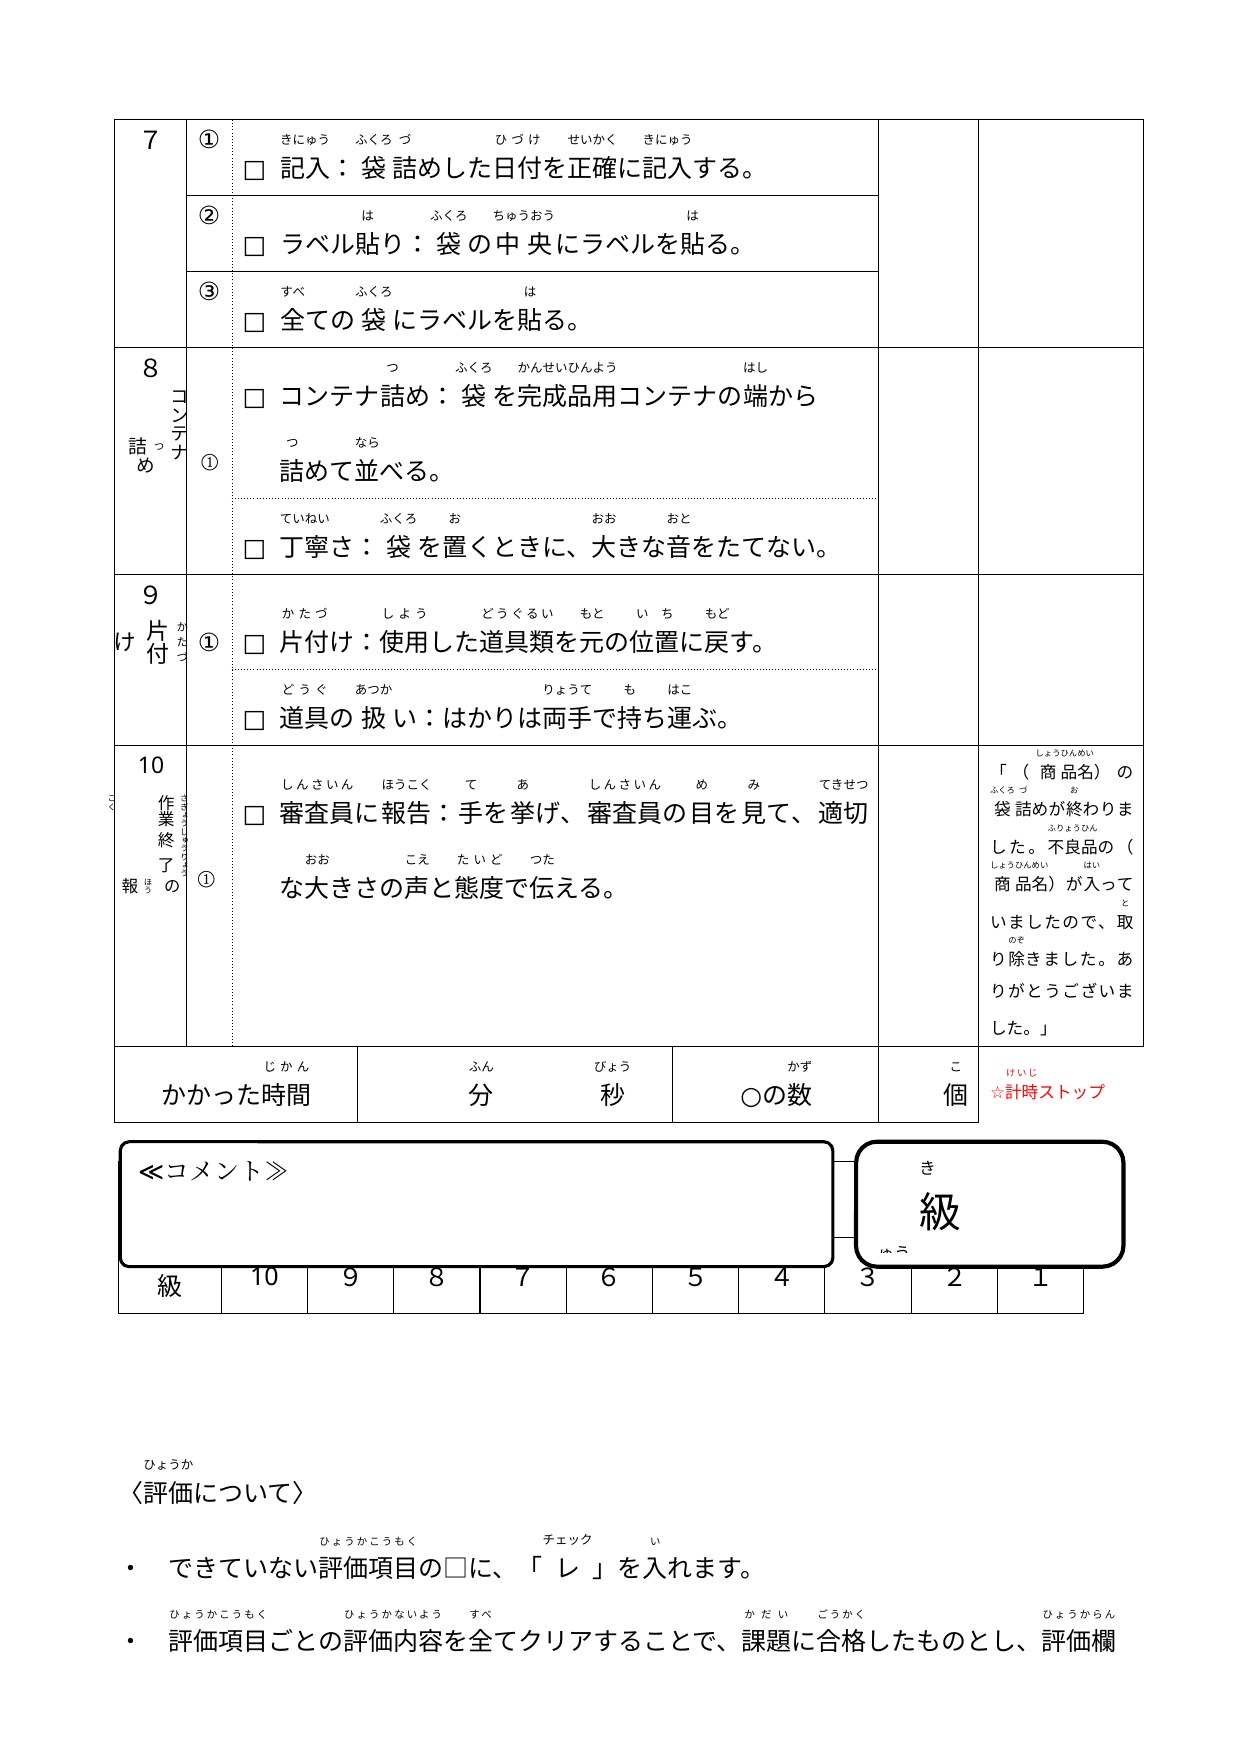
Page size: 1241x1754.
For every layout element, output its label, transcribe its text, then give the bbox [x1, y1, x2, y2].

table_cell [119, 1263, 221, 1313]
table_cell け：したをのにす。 [232, 575, 878, 669]
table_cell [358, 1047, 672, 1122]
table_cell [979, 575, 1143, 745]
table_cell ○の [673, 1047, 878, 1122]
table_cell ４ [739, 1269, 824, 1313]
table_cell のい：はかりはでちぶ。 [232, 669, 878, 745]
text 〈について〉 [118, 1445, 1122, 1520]
table_cell １ [998, 1269, 1083, 1313]
table_cell ８ [394, 1269, 479, 1313]
table_cell ２ [912, 1269, 997, 1313]
table_cell [879, 120, 978, 347]
table_cell さ：をくときに、きなをたてない。 [232, 498, 878, 574]
table_cell 10 [222, 1269, 307, 1313]
table_cell に：をげ、のをて、なきさのとでえる。 [232, 746, 878, 1046]
table_cell [187, 120, 232, 195]
table_cell [879, 1047, 978, 1122]
table_header ８ [835, 1162, 854, 1237]
table_cell [879, 575, 978, 745]
table_cell コンテナめ：をコンテナのから めてべる。 [232, 348, 878, 498]
table_cell ６ [567, 1269, 652, 1313]
table_cell ７ [115, 120, 186, 347]
table_cell [979, 348, 1143, 574]
table_cell ５ [653, 1269, 738, 1313]
table_cell ① [187, 348, 232, 574]
table_cell てのにラベルをる。 [232, 272, 878, 347]
table_cell [187, 575, 232, 745]
table_cell [879, 746, 978, 1046]
table_cell ☆ストップ [979, 1047, 1143, 1122]
table_cell [979, 120, 1143, 347]
table_cell ：したをにする。 [232, 120, 878, 195]
table_cell ７ [481, 1269, 566, 1313]
table_cell [187, 272, 232, 347]
text ・ ごとのをてクリアすることで、にしたものとし、 [118, 1595, 1122, 1670]
table_cell かかった [115, 1047, 357, 1122]
table_cell ８ [115, 348, 186, 574]
table_cell [187, 746, 232, 1046]
table_cell ラベルり：のにラベルをる。 [232, 196, 878, 271]
table_cell [879, 348, 978, 574]
text ・ できていないの□に、「」をれます。 [118, 1520, 1122, 1595]
table_cell ９ [308, 1269, 393, 1313]
table_cell ９ [115, 575, 186, 745]
table_cell [187, 196, 232, 271]
table_cell 「（）のめがわりました。の（）がっていましたので、りきました。ありがとうございました。」 [979, 746, 1143, 1046]
table_cell 10 [115, 746, 186, 1046]
table_cell ３ [825, 1238, 911, 1313]
